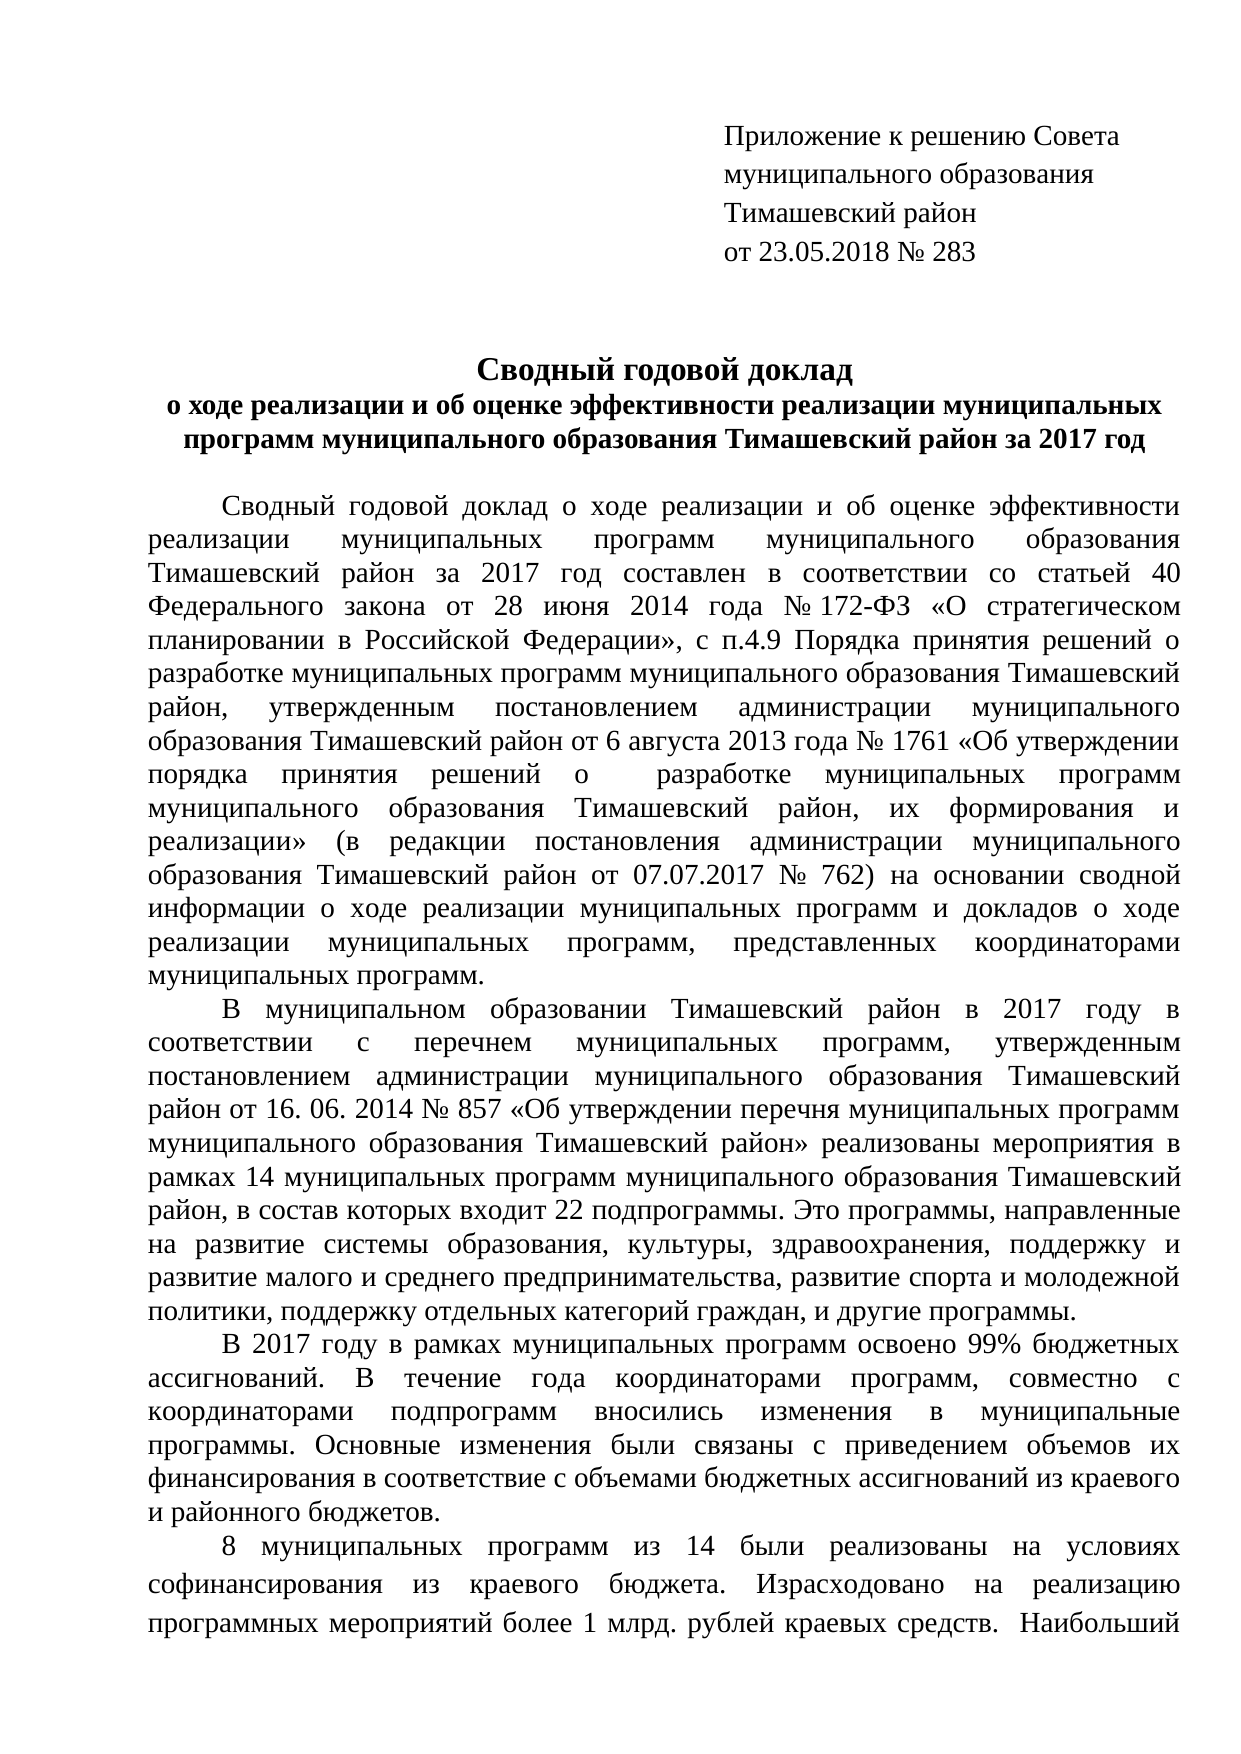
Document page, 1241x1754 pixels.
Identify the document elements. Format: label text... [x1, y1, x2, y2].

text Сводный годовой доклад [148, 349, 1181, 387]
text В 2017 году в рамках муниципальных программ освоено 99% бюджетных ассигнований. В течение года координаторами программ, совместно с координаторами подпрограмм вносились изменения в муниципальные программы. Основные изменения были связаны с приведением объемов их финансирования в соответствие с объемами бюджетных ассигнований из краевого и районного бюджетов. [148, 1326, 1181, 1528]
text муниципального образования [724, 157, 1181, 190]
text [148, 1528, 1181, 1638]
text Приложение к решению Совета [724, 118, 1181, 152]
text Сводный годовой доклад о ходе реализации и об оценке эффективности реализации муниципальных программ муниципального образования Тимашевский район за 2017 год составлен в соответствии со статьей 40 Федерального закона от 28 июня 2014 года № 172-ФЗ «О стратегическом планировании в Российской Федерации», с п.4.9 Порядка принятия решений о разработке муниципальных программ муниципального образования Тимашевский район, утвержденным постановлением администрации муниципального образования Тимашевский район от 6 августа 2013 года № 1761 «Об утверждении порядка принятия решений о разработке муниципальных программ муниципального образования Тимашевский район, их формирования и реализации» (в редакции постановления администрации муниципального образования Тимашевский район от 07.07.2017 № 762) на основании сводной информации о ходе реализации муниципальных программ и докладов о ходе реализации муниципальных программ, представленных координаторами муниципальных программ. [148, 488, 1181, 991]
text о ходе реализации и об оценке эффективности реализации муниципальных программ муниципального образования Тимашевский район за 2017 год [148, 387, 1181, 454]
text от 23.05.2018 № 283 [724, 234, 1181, 267]
text Тимашевский район [724, 195, 1181, 229]
text В муниципальном образовании Тимашевский район в 2017 году в соответствии с перечнем муниципальных программ, утвержденным постановлением администрации муниципального образования Тимашевский район от 16. 06. 2014 № 857 «Об утверждении перечня муниципальных программ муниципального образования Тимашевский район» реализованы мероприятия в рамках 14 муниципальных программ муниципального образования Тимашевский район, в состав которых входит 22 подпрограммы. Это программы, направленные на развитие системы образования, культуры, здравоохранения, поддержку и развитие малого и среднего предпринимательства, развитие спорта и молодежной политики, поддержку отдельных категорий граждан, и другие программы. [148, 991, 1181, 1326]
